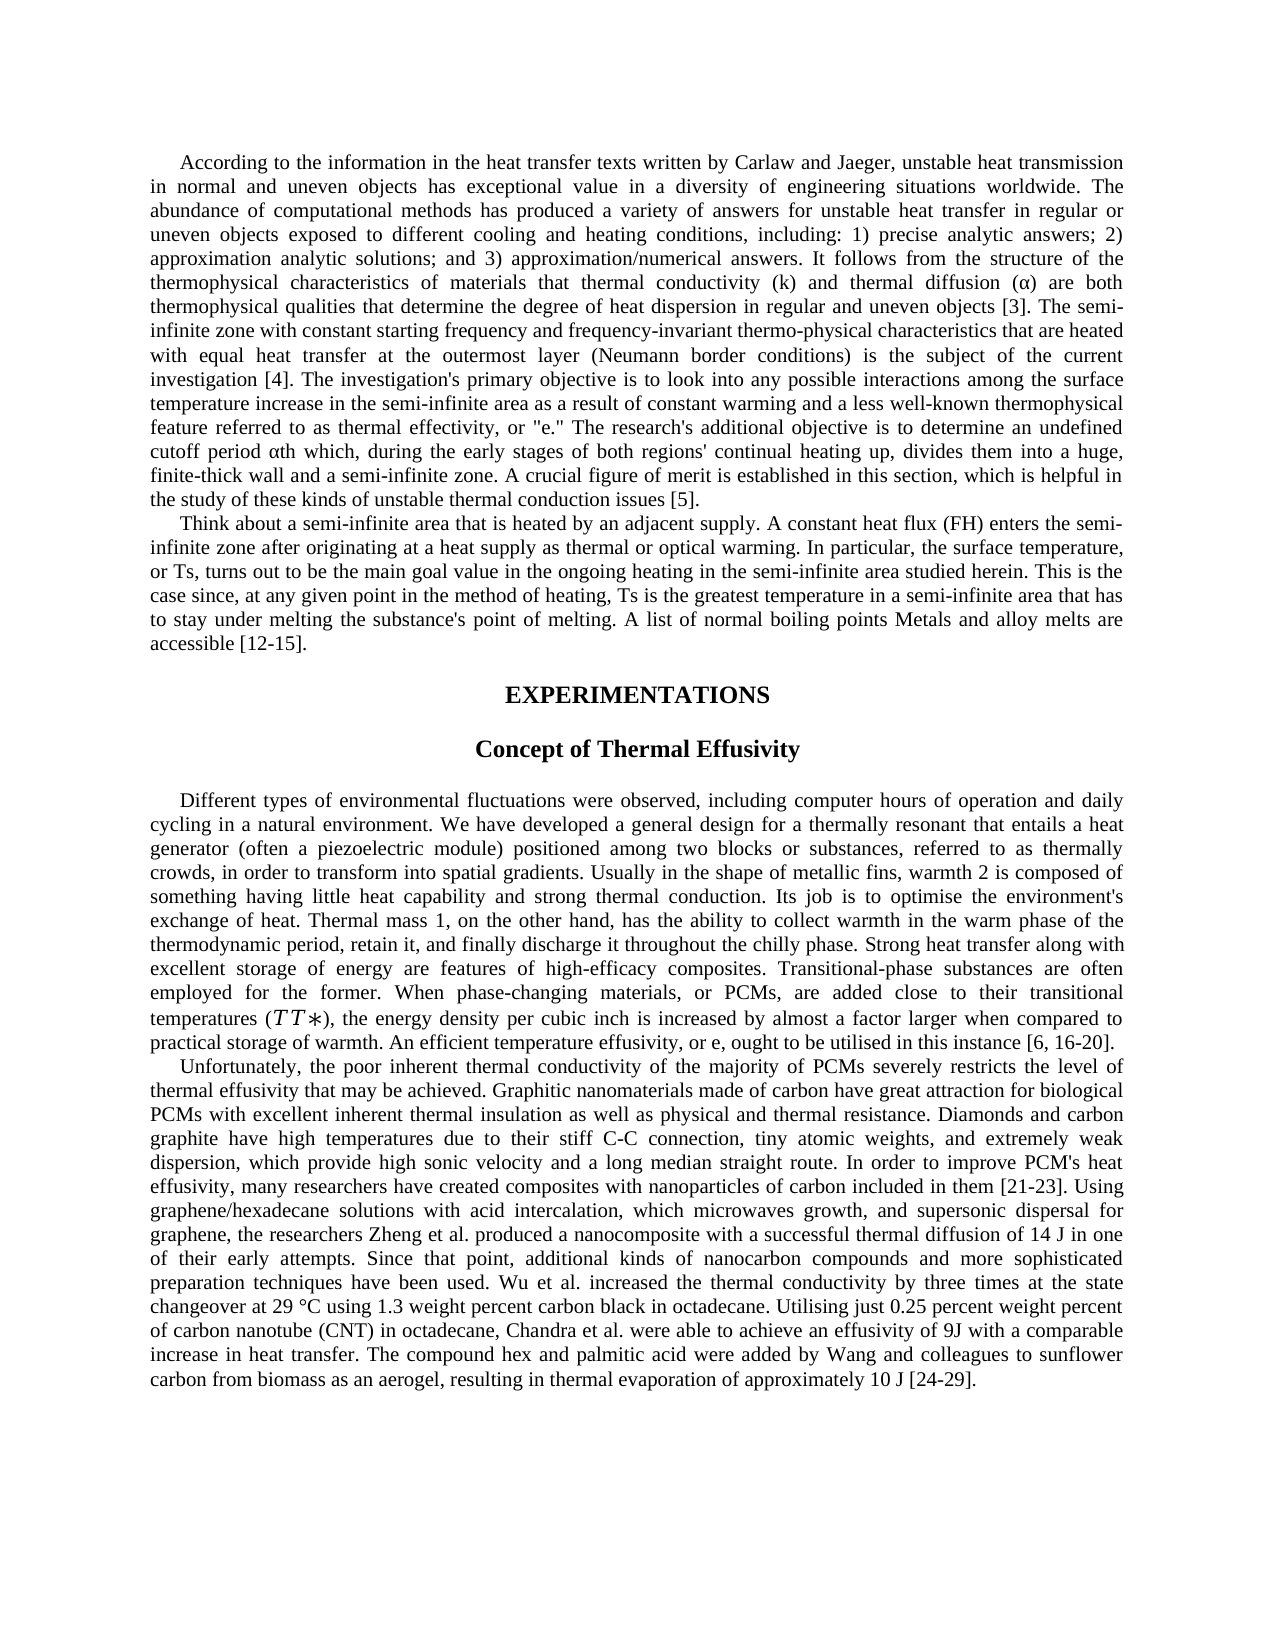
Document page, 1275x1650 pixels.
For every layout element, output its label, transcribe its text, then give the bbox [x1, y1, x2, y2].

text Different types of environmental fluctuations were observed, including computer hours of operation and daily cycling in a natural environment. We have developed a general design for a thermally resonant that entails a heat generator (often a piezoelectric module) positioned among two blocks or substances, referred to as thermally crowds, in order to transform into spatial gradients. Usually in the shape of metallic fins, warmth 2 is composed of something having little heat capability and strong thermal conduction. Its job is to optimise the environment's exchange of heat. Thermal mass 1, on the other hand, has the ability to collect warmth in the warm phase of the thermodynamic period, retain it, and finally discharge it throughout the chilly phase. Strong heat transfer along with excellent storage of energy are features of high-efficacy composites. Transitional-phase substances are often employed for the former. When phase-changing materials, or PCMs, are added close to their transitional temperatures (𝑇𝑇∗), the energy density per cubic inch is increased by almost a factor larger when compared to practical storage of warmth. An efficient temperature effusivity, or e, ought to be utilised in this instance [6, 16-20]. [150, 788, 1125, 1054]
text Unfortunately, the poor inherent thermal conductivity of the majority of PCMs severely restricts the level of thermal effusivity that may be achieved. Graphitic nanomaterials made of carbon have great attraction for biological PCMs with excellent inherent thermal insulation as well as physical and thermal resistance. Diamonds and carbon graphite have high temperatures due to their stiff C-C connection, tiny atomic weights, and extremely weak dispersion, which provide high sonic velocity and a long median straight route. In order to improve PCM's heat effusivity, many researchers have created composites with nanoparticles of carbon included in them [21-23]. Using graphene/hexadecane solutions with acid intercalation, which microwaves growth, and supersonic dispersal for graphene, the researchers Zheng et al. produced a nanocomposite with a successful thermal diffusion of 14 J in one of their early attempts. Since that point, additional kinds of nanocarbon compounds and more sophisticated preparation techniques have been used. Wu et al. increased the thermal conductivity by three times at the state changeover at 29 °C using 1.3 weight percent carbon black in octadecane. Utilising just 0.25 percent weight percent of carbon nanotube (CNT) in octadecane, Chandra et al. were able to achieve an effusivity of 9J with a comparable increase in heat transfer. The compound hex and palmitic acid were added by Wang and colleagues to sunflower carbon from biomass as an aerogel, resulting in thermal evaporation of approximately 10 J [24-29]. [150, 1054, 1125, 1391]
subtitle Experimentations [150, 680, 1125, 709]
text According to the information in the heat transfer texts written by Carlaw and Jaeger, unstable heat transmission in normal and uneven objects has exceptional value in a diversity of engineering situations worldwide. The abundance of computational methods has produced a variety of answers for unstable heat transfer in regular or uneven objects exposed to different cooling and heating conditions, including: 1) precise analytic answers; 2) approximation analytic solutions; and 3) approximation/numerical answers. It follows from the structure of the thermophysical characteristics of materials that thermal conductivity (k) and thermal diffusion (α) are both thermophysical qualities that determine the degree of heat dispersion in regular and uneven objects [3]. The semi-infinite zone with constant starting frequency and frequency-invariant thermo-physical characteristics that are heated with equal heat transfer at the outermost layer (Neumann border conditions) is the subject of the current investigation [4]. The investigation's primary objective is to look into any possible interactions among the surface temperature increase in the semi-infinite area as a result of constant warming and a less well-known thermophysical feature referred to as thermal effectivity, or "e." The research's additional objective is to determine an undefined cutoff period αth which, during the early stages of both regions' continual heating up, divides them into a huge, finite-thick wall and a semi-infinite zone. A crucial figure of merit is established in this section, which is helpful in the study of these kinds of unstable thermal conduction issues [5]. [150, 150, 1125, 511]
text Think about a semi-infinite area that is heated by an adjacent supply. A constant heat flux (FH) enters the semi-infinite zone after originating at a heat supply as thermal or optical warming. In particular, the surface temperature, or Ts, turns out to be the main goal value in the ongoing heating in the semi-infinite area studied herein. This is the case since, at any given point in the method of heating, Ts is the greatest temperature in a semi-infinite area that has to stay under melting the substance's point of melting. A list of normal boiling points Metals and alloy melts are accessible [12-15]. [150, 511, 1125, 655]
subtitle Concept of Thermal Effusivity [150, 734, 1125, 763]
